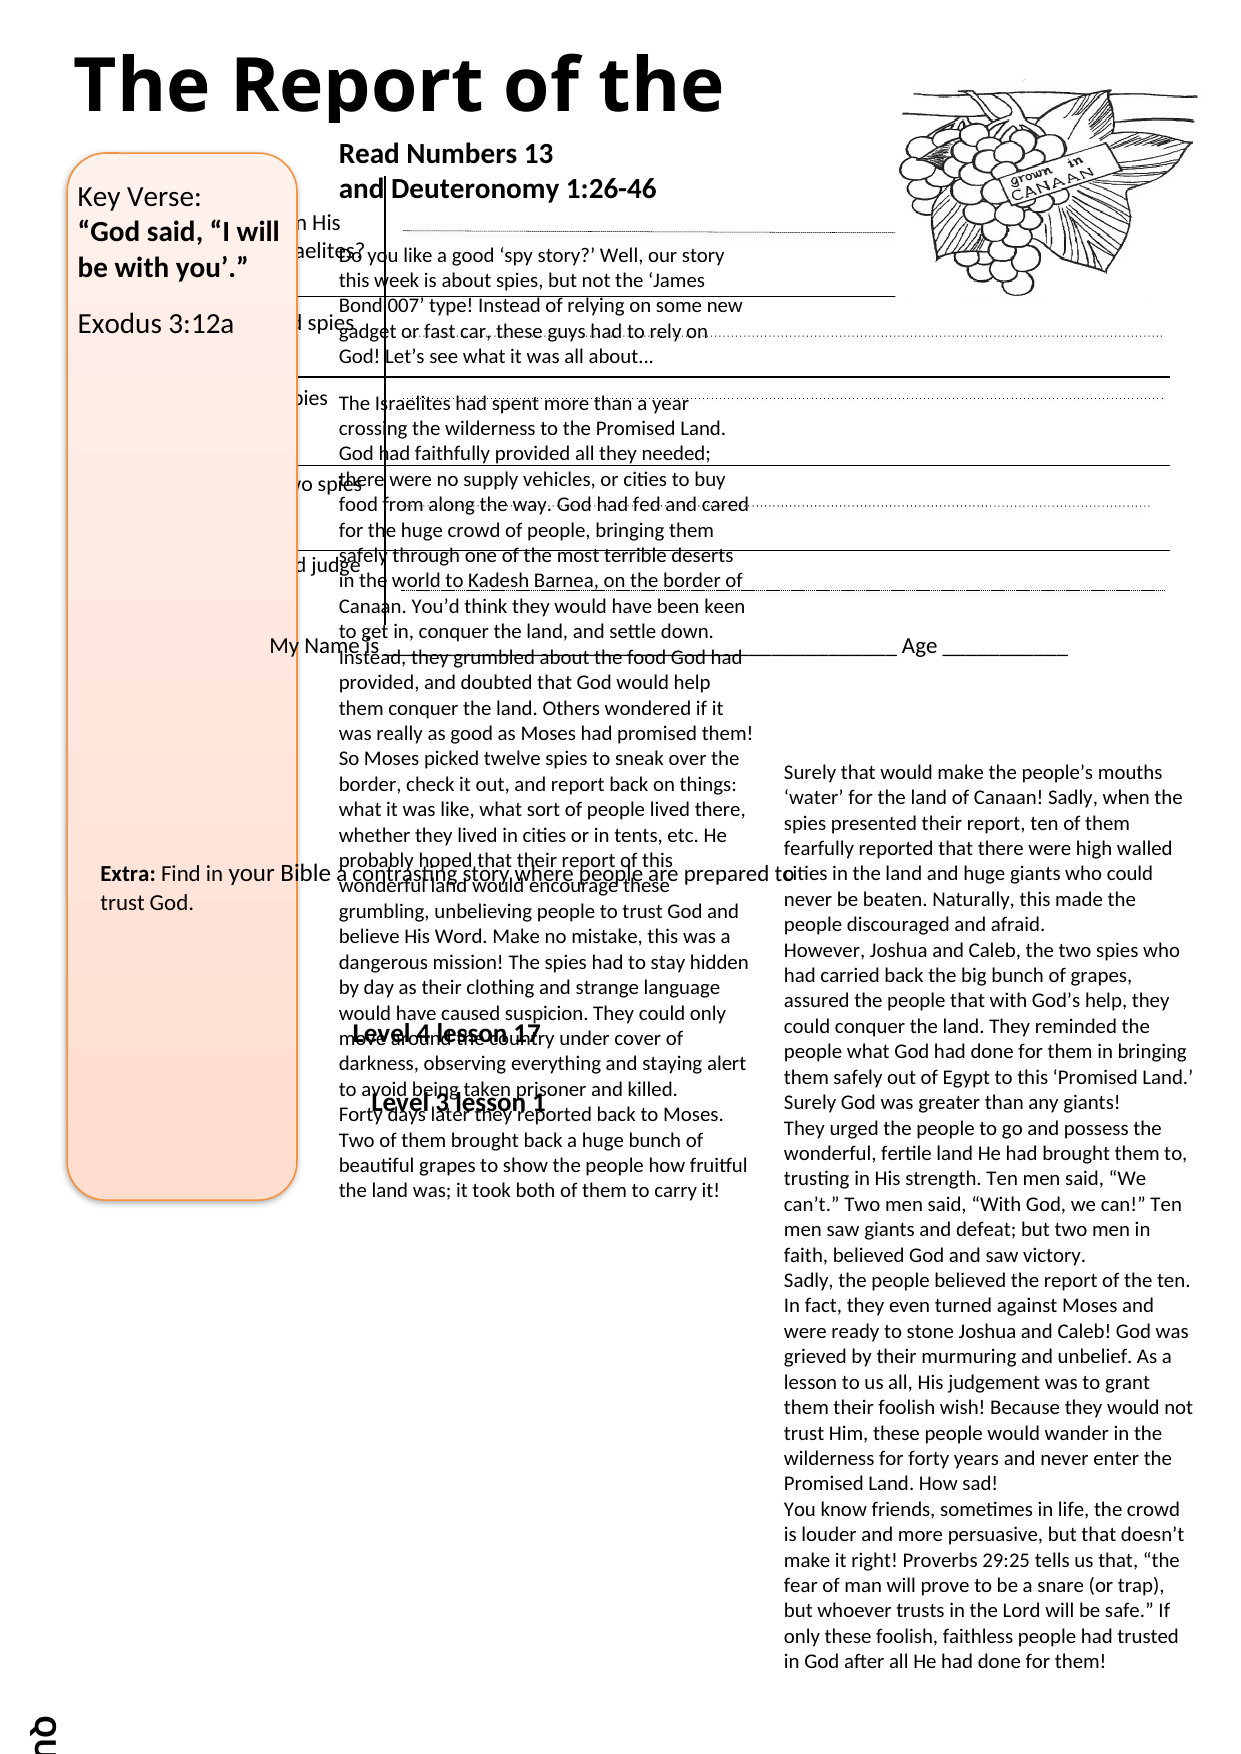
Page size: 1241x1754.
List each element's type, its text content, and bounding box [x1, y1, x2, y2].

table_cell [386, 551, 1170, 625]
table_cell 5. Why and how, did God judge the Israelites? [302, 551, 384, 625]
table_header [386, 176, 895, 296]
table_cell [386, 378, 1170, 464]
table_cell [386, 466, 1170, 550]
table_header 1. How had God proven His faithfulness to the Israelites? [298, 176, 384, 296]
table_cell 2. Why did Moses send spies into the land? [302, 297, 384, 376]
table_cell 3. What did ten of the spies report? [302, 378, 384, 464]
picture [895, 78, 1211, 304]
table_cell 4. What did the other two spies report? [302, 466, 384, 550]
table_cell [386, 297, 1170, 376]
